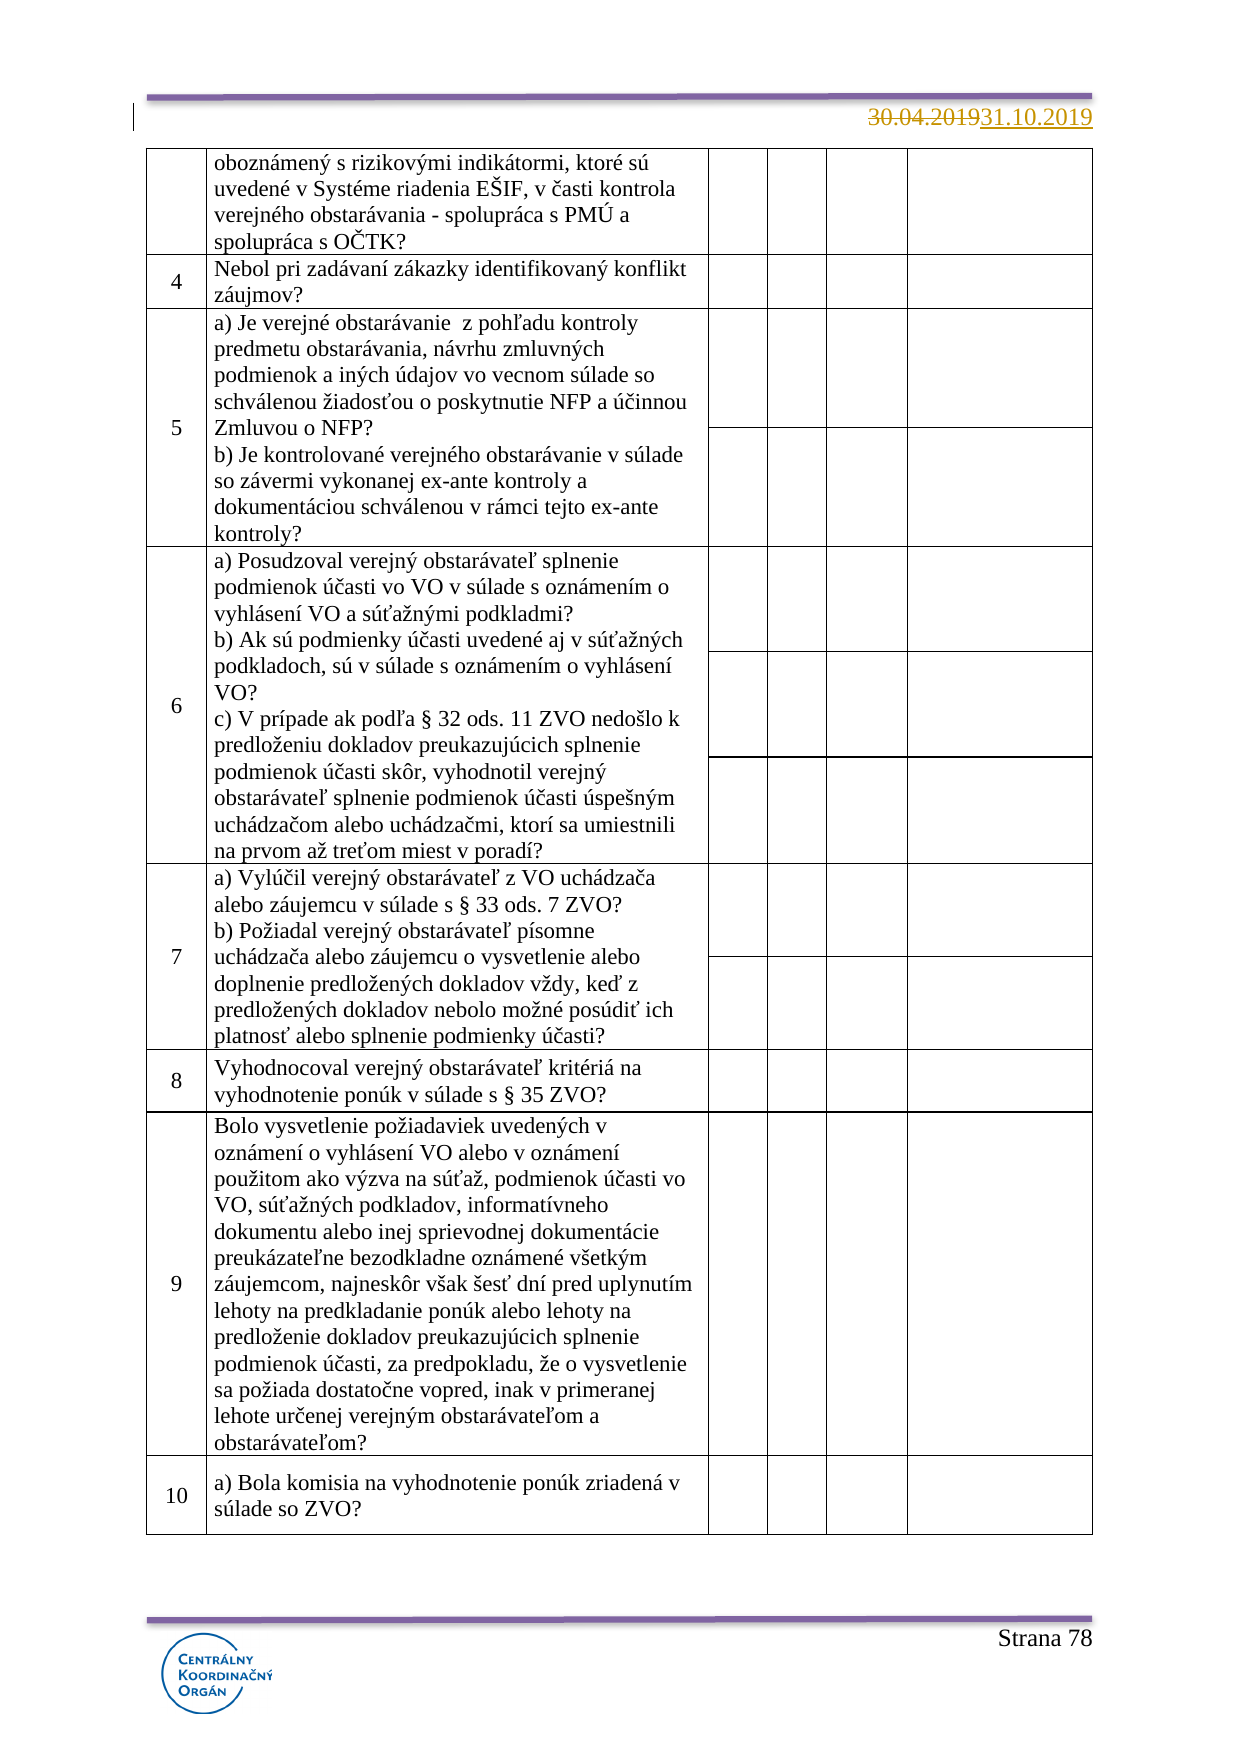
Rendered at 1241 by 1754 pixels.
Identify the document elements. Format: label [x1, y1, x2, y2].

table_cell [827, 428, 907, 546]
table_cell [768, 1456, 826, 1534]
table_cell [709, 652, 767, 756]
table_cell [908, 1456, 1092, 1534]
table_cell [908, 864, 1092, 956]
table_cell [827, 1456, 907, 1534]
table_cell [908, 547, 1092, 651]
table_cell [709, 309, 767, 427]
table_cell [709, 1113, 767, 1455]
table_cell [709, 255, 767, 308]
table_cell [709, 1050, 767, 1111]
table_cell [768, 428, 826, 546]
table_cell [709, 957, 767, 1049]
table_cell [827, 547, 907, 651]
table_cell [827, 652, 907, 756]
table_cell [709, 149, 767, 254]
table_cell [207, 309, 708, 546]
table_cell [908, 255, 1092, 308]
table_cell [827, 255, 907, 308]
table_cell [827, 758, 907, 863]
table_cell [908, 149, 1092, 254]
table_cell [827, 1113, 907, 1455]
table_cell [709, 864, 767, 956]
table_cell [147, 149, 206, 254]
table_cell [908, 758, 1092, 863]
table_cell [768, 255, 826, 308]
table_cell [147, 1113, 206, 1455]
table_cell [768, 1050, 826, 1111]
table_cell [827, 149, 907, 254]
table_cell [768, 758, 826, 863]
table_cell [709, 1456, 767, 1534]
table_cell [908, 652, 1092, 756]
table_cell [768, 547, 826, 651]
picture [159, 1631, 272, 1713]
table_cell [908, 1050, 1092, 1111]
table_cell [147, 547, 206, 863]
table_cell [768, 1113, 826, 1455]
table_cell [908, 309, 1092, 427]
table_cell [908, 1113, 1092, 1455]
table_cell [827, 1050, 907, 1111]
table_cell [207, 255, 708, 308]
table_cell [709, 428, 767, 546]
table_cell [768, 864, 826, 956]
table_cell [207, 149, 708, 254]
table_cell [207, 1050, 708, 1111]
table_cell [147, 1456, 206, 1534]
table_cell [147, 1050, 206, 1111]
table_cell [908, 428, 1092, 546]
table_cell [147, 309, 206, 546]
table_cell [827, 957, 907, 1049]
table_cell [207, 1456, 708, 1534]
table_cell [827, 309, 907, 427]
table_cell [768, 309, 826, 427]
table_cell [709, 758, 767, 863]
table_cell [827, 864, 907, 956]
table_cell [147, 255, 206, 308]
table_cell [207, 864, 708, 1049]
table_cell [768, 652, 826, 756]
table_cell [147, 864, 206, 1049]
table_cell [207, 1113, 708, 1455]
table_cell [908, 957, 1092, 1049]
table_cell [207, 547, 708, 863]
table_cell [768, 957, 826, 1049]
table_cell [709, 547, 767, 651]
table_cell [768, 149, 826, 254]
